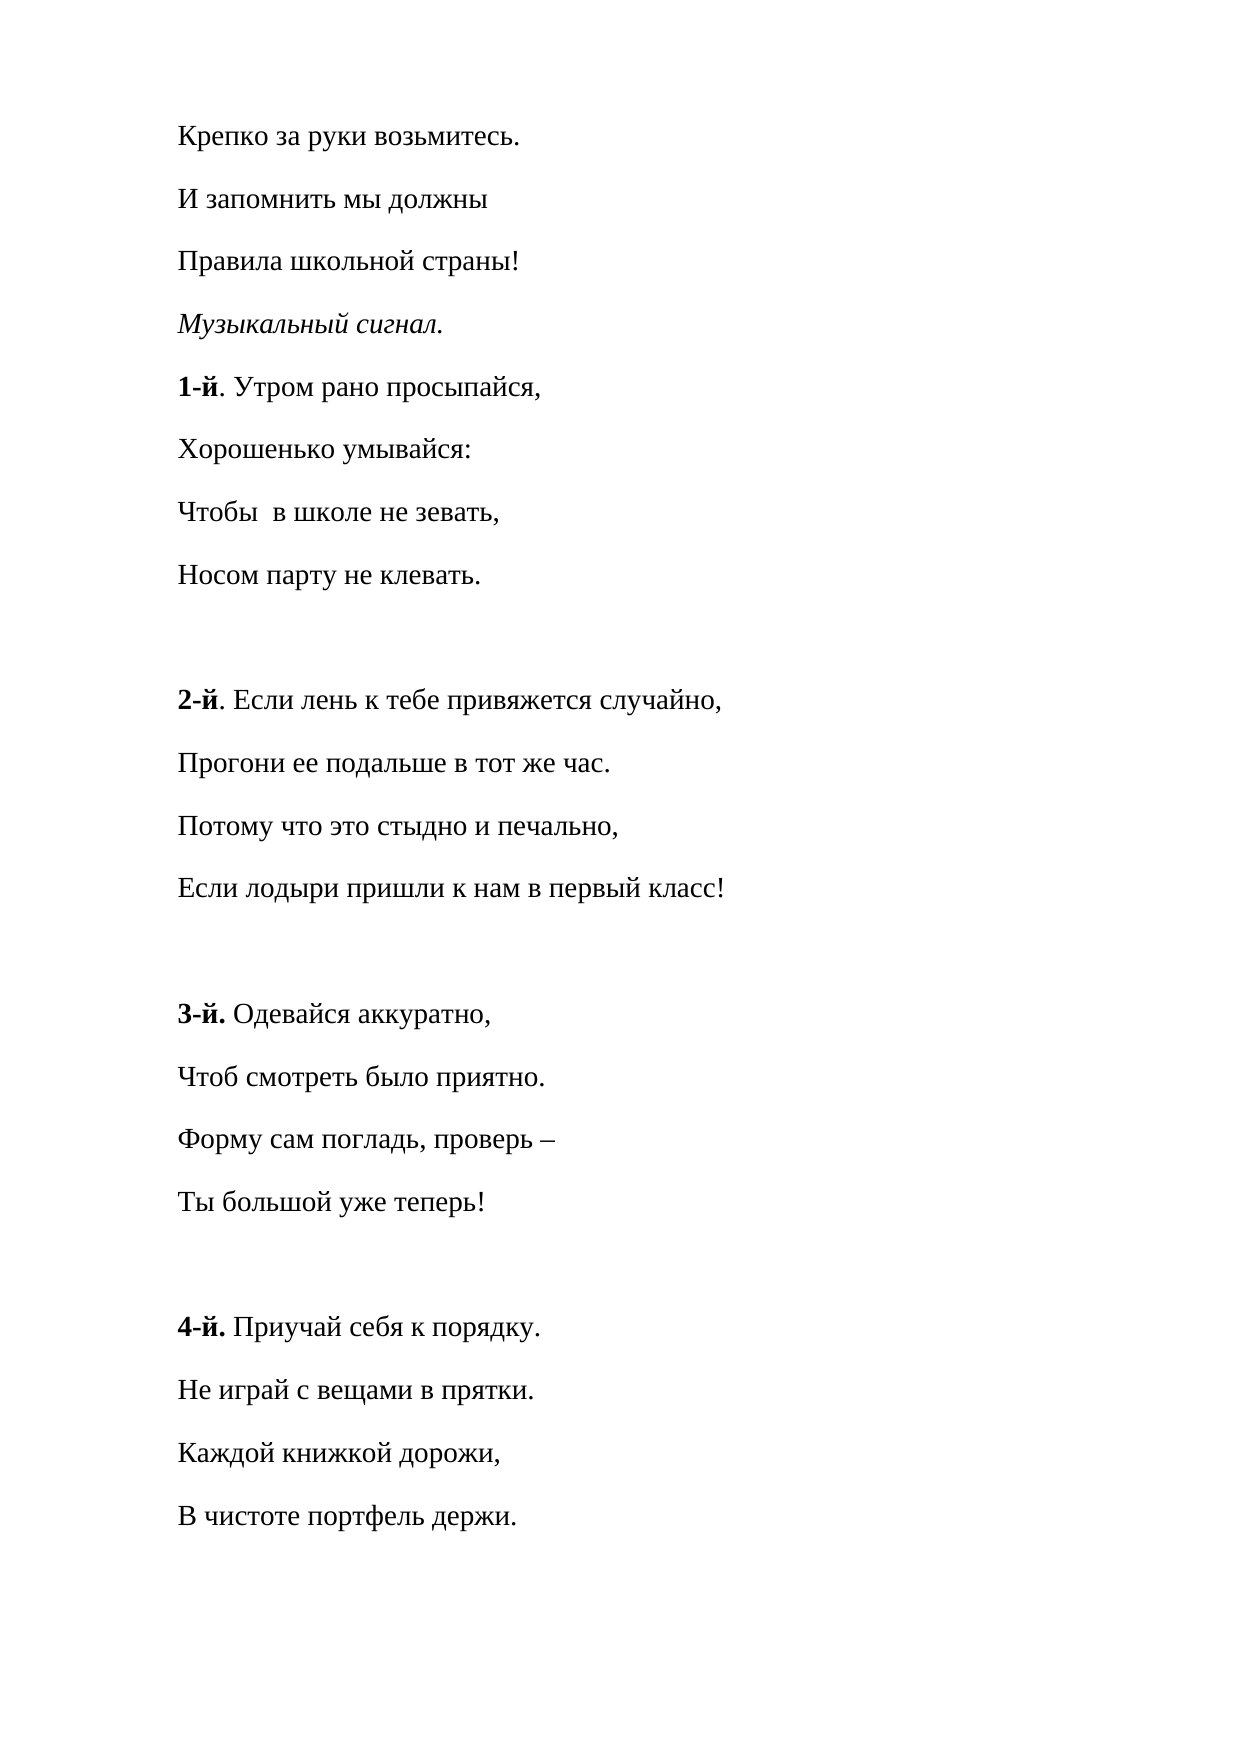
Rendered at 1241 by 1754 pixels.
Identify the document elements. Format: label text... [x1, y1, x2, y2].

text Крепко за руки возьмитесь. [177, 118, 1152, 152]
text 4-й. Приучай себя к порядку. [177, 1309, 1152, 1343]
text Носом парту не клевать. [177, 557, 1152, 591]
text В чистоте портфель держи. [177, 1498, 1152, 1531]
text Музыкальный сигнал. [177, 306, 1152, 340]
text Каждой книжкой дорожи, [177, 1435, 1152, 1468]
text 2-й. Если лень к тебе привяжется случайно, [177, 682, 1152, 716]
text Чтоб смотреть было приятно. [177, 1059, 1152, 1092]
text Чтобы в школе не зевать, [177, 494, 1152, 528]
text Если лодыри пришли к нам в первый класс! [177, 871, 1152, 904]
text Правила школьной страны! [177, 243, 1152, 277]
text 1-й. Утром рано просыпайся, [177, 369, 1152, 402]
text Форму сам погладь, проверь – [177, 1121, 1152, 1155]
text Хорошенько умывайся: [177, 432, 1152, 465]
text И запомнить мы должны [177, 181, 1152, 214]
text Ты большой уже теперь! [177, 1184, 1152, 1218]
text Не играй с вещами в прятки. [177, 1372, 1152, 1406]
text Прогони ее подальше в тот же час. [177, 745, 1152, 779]
text 3-й. Одевайся аккуратно, [177, 996, 1152, 1029]
text Потому что это стыдно и печально, [177, 808, 1152, 841]
